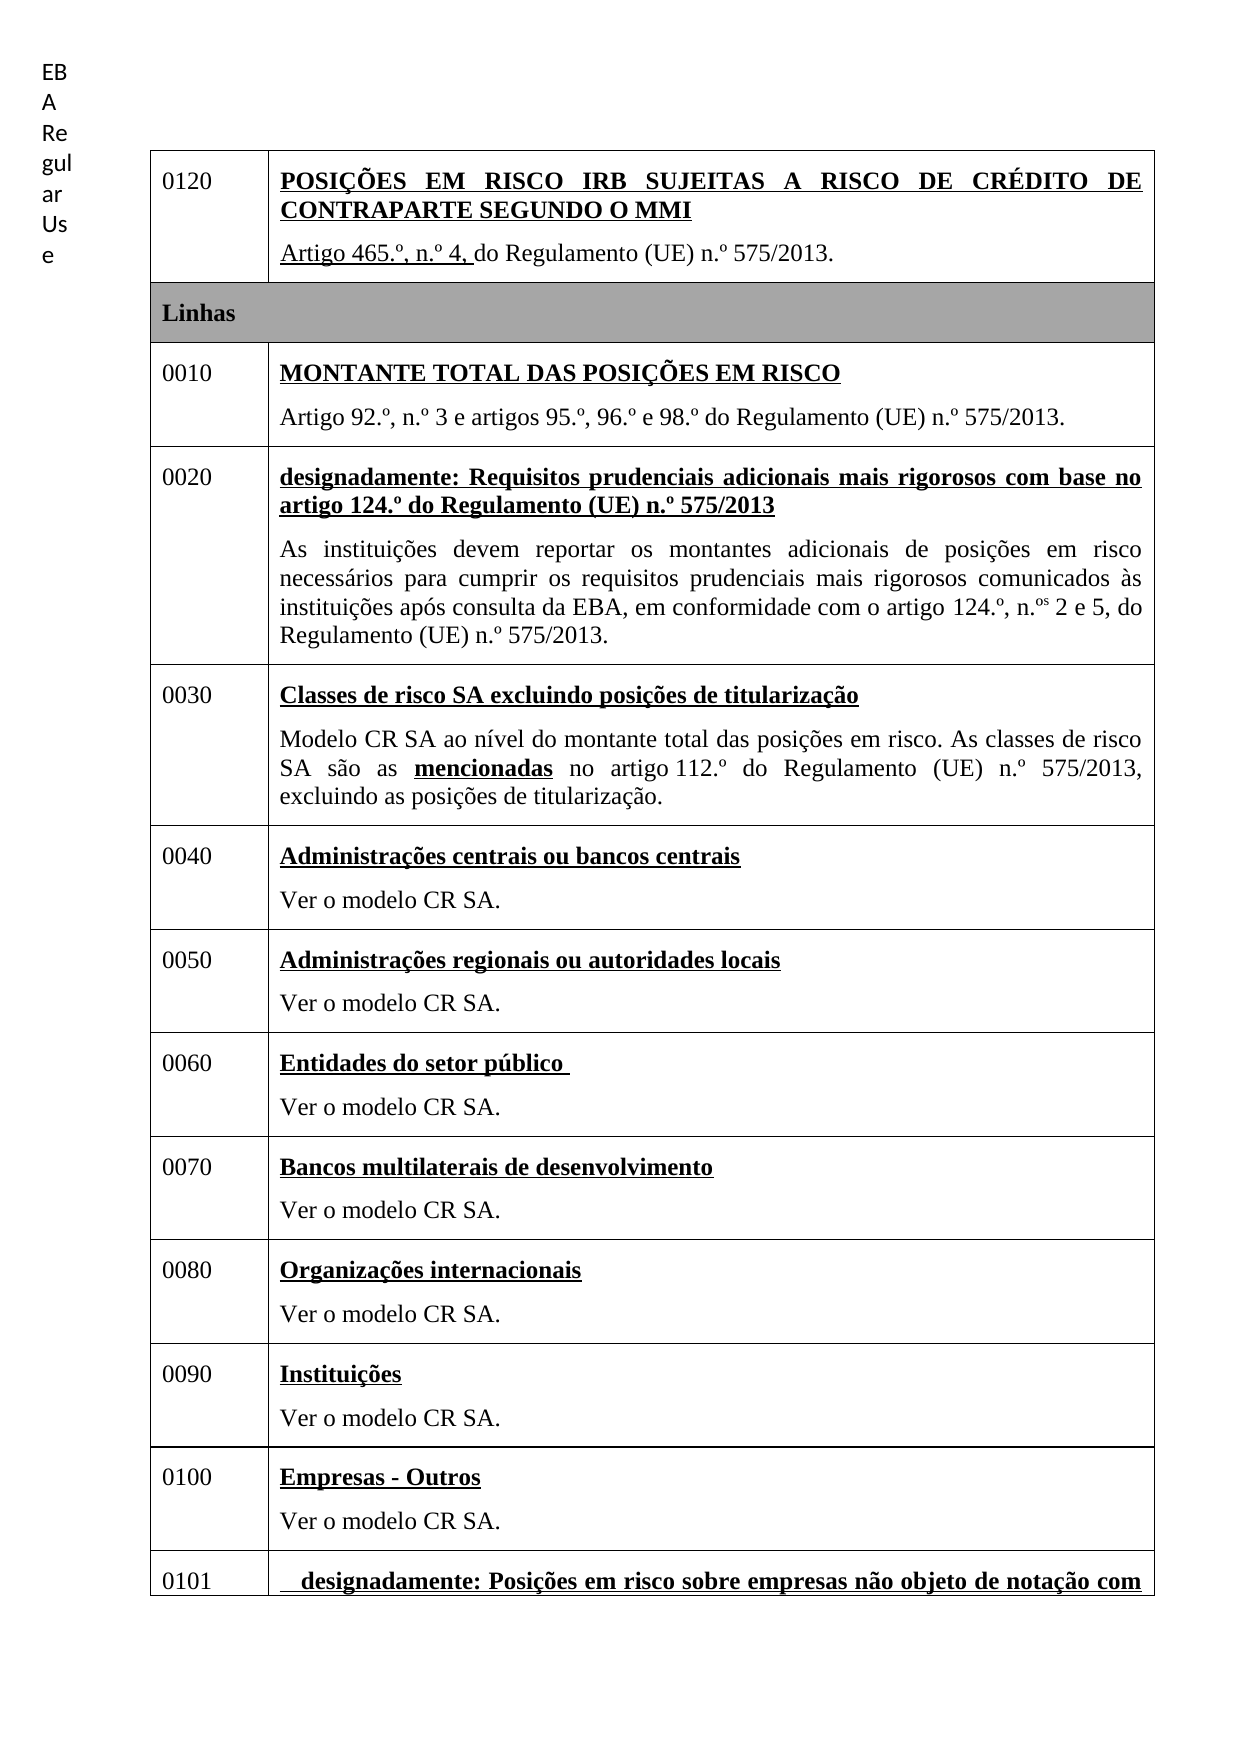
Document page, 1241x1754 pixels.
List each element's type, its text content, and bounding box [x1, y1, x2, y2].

table_cell 0050 [151, 930, 268, 1032]
table_cell 0100 [151, 1448, 268, 1550]
table_cell Bancos multilaterais de desenvolvimento Ver o modelo CR SA. [269, 1137, 1154, 1239]
table_cell Empresas - Outros Ver o modelo CR SA. [269, 1448, 1154, 1550]
table_cell 0101 [151, 1551, 268, 1595]
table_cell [269, 1551, 1154, 1595]
table_cell POSIÇÕES EM RISCO IRB SUJEITAS A RISCO DE CRÉDITO DE CONTRAPARTE SEGUNDO O MMI Artigo 465.º, n.º 4, do Regulamento (UE) n.º 575/2013. [269, 151, 1154, 282]
table_cell Instituições Ver o modelo CR SA. [269, 1344, 1154, 1446]
table_cell 0040 [151, 826, 268, 929]
table_cell Organizações internacionais Ver o modelo CR SA. [269, 1240, 1154, 1343]
table_cell Administrações centrais ou bancos centrais Ver o modelo CR SA. [269, 826, 1154, 929]
table_cell Classes de risco SA excluindo posições de titularização Modelo CR SA ao nível do montante total das posições em risco. As classes de risco SA são as mencionadas no artigo 112.º do Regulamento (UE) n.º 575/2013, excluindo as posições de titularização. [269, 665, 1154, 825]
table_cell 0120 [151, 151, 268, 282]
table_cell Entidades do setor público Ver o modelo CR SA. [269, 1033, 1154, 1136]
table_cell 0090 [151, 1344, 268, 1446]
table_cell 0060 [151, 1033, 268, 1136]
table_cell designadamente: Requisitos prudenciais adicionais mais rigorosos com base no artigo 124.º do Regulamento (UE) n.º 575/2013 As instituições devem reportar os montantes adicionais de posições em risco necessários para cumprir os requisitos prudenciais mais rigorosos comunicados às instituições após consulta da EBA, em conformidade com o artigo 124.º, n.ºs 2 e 5, do Regulamento (UE) n.º 575/2013. [269, 447, 1154, 664]
table_cell 0080 [151, 1240, 268, 1343]
table_cell 0070 [151, 1137, 268, 1239]
table_cell Administrações regionais ou autoridades locais Ver o modelo CR SA. [269, 930, 1154, 1032]
table_cell 0030 [151, 665, 268, 825]
table_cell 0010 [151, 343, 268, 446]
table_cell MONTANTE TOTAL DAS POSIÇÕES EM RISCO Artigo 92.º, n.º 3 e artigos 95.º, 96.º e 98.º do Regulamento (UE) n.º 575/2013. [269, 343, 1154, 446]
table_cell Linhas [151, 283, 1154, 342]
table_cell 0020 [151, 447, 268, 664]
